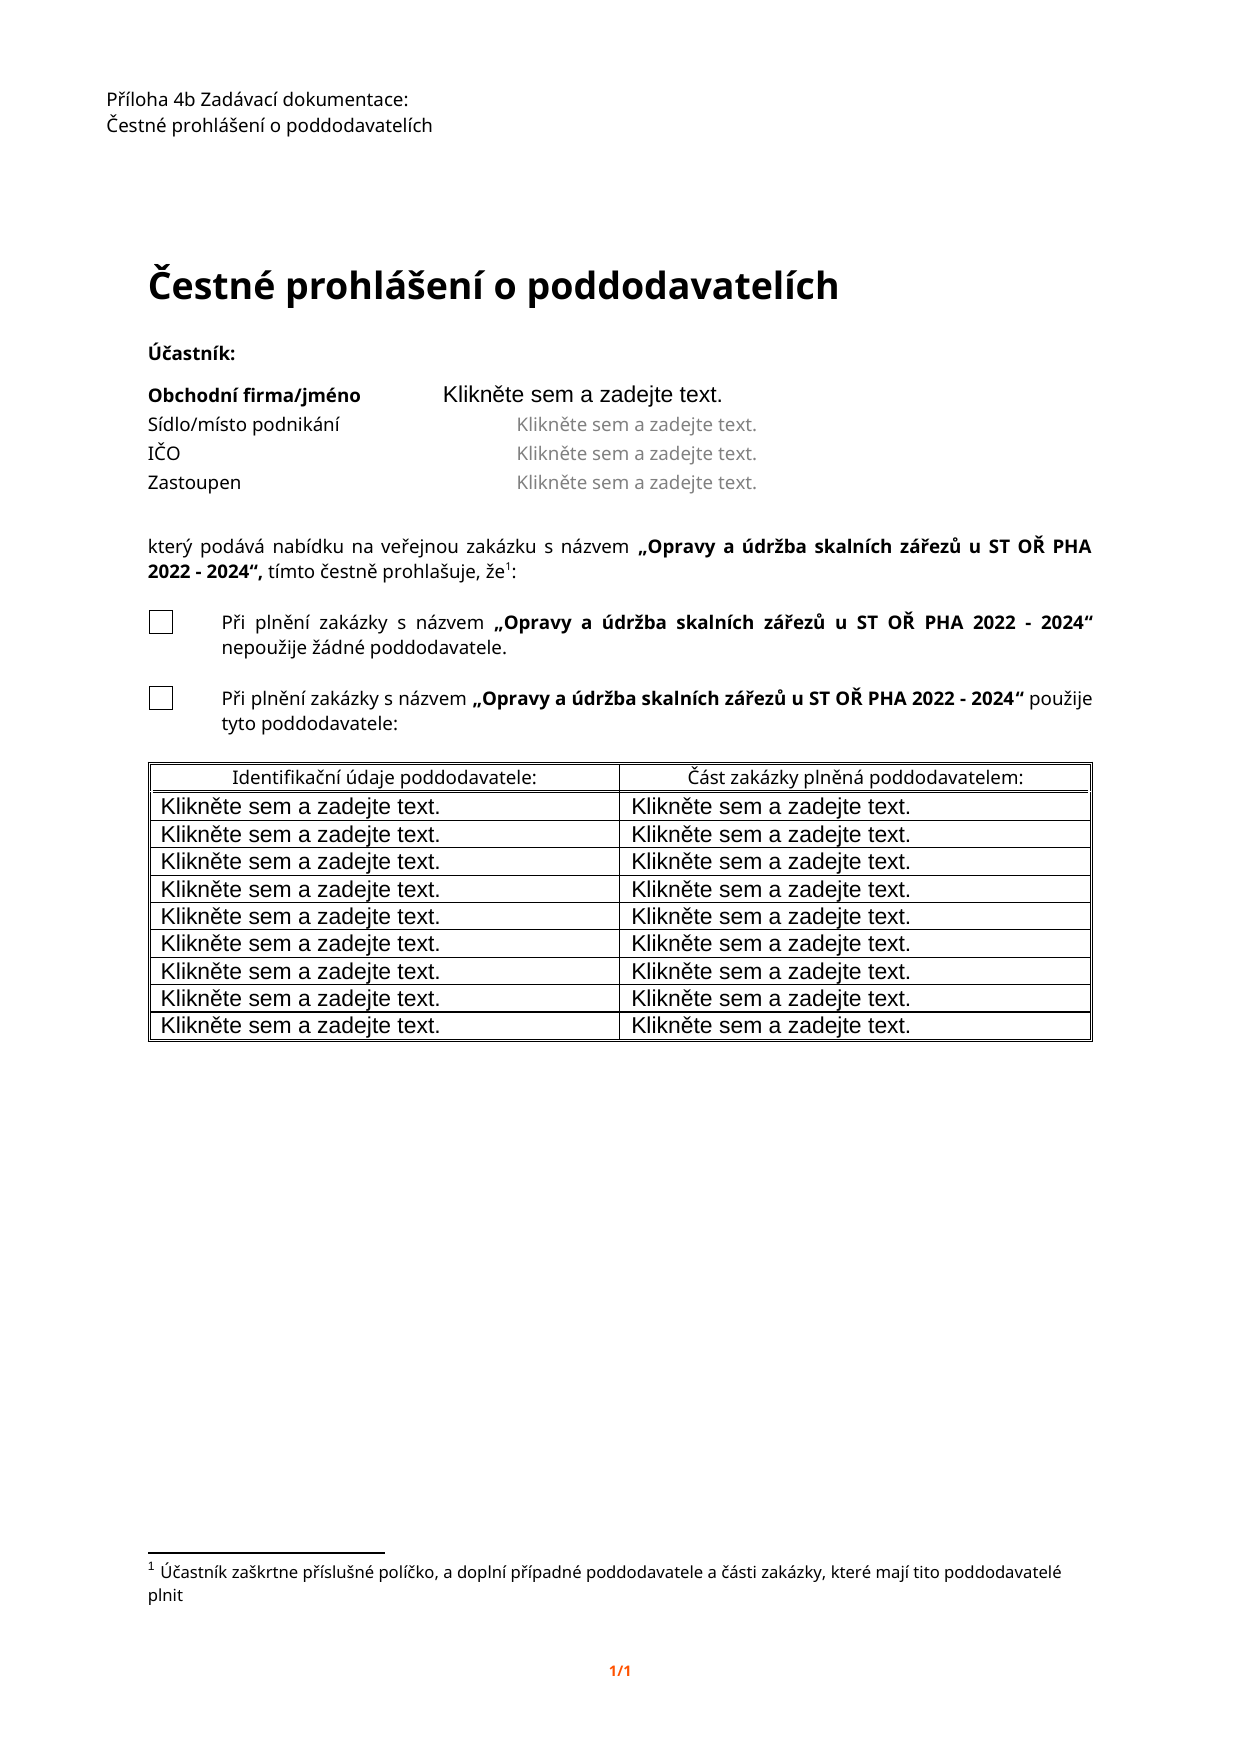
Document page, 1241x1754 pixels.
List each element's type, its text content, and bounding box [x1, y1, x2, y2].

text IČO [148, 437, 1093, 466]
table_header Část zakázky plněná poddodavatelem: [620, 765, 1090, 790]
text který podává nabídku na veřejnou zakázku s názvem „Opravy a údržba skalních zářezů u ST OŘ PHA 2022 - 2024“, tímto čestně prohlašuje, že: [148, 533, 1093, 584]
table_header Identifikační údaje poddodavatele: [151, 765, 619, 790]
text Obchodní firma/jméno [148, 379, 1093, 408]
text Sídlo/místo podnikání [148, 408, 1093, 437]
text Účastník: [148, 336, 1093, 367]
title Čestné prohlášení o poddodavatelích [148, 259, 1093, 311]
text Při plnění zakázky s názvem „Opravy a údržba skalních zářezů u ST OŘ PHA 2022 - 2024“ nepoužije žádné poddodavatele. [148, 609, 1093, 660]
text Zastoupen [148, 466, 1093, 495]
text Při plnění zakázky s názvem „Opravy a údržba skalních zářezů u ST OŘ PHA 2022 - 2024“ použije tyto poddodavatele: [148, 685, 1093, 736]
